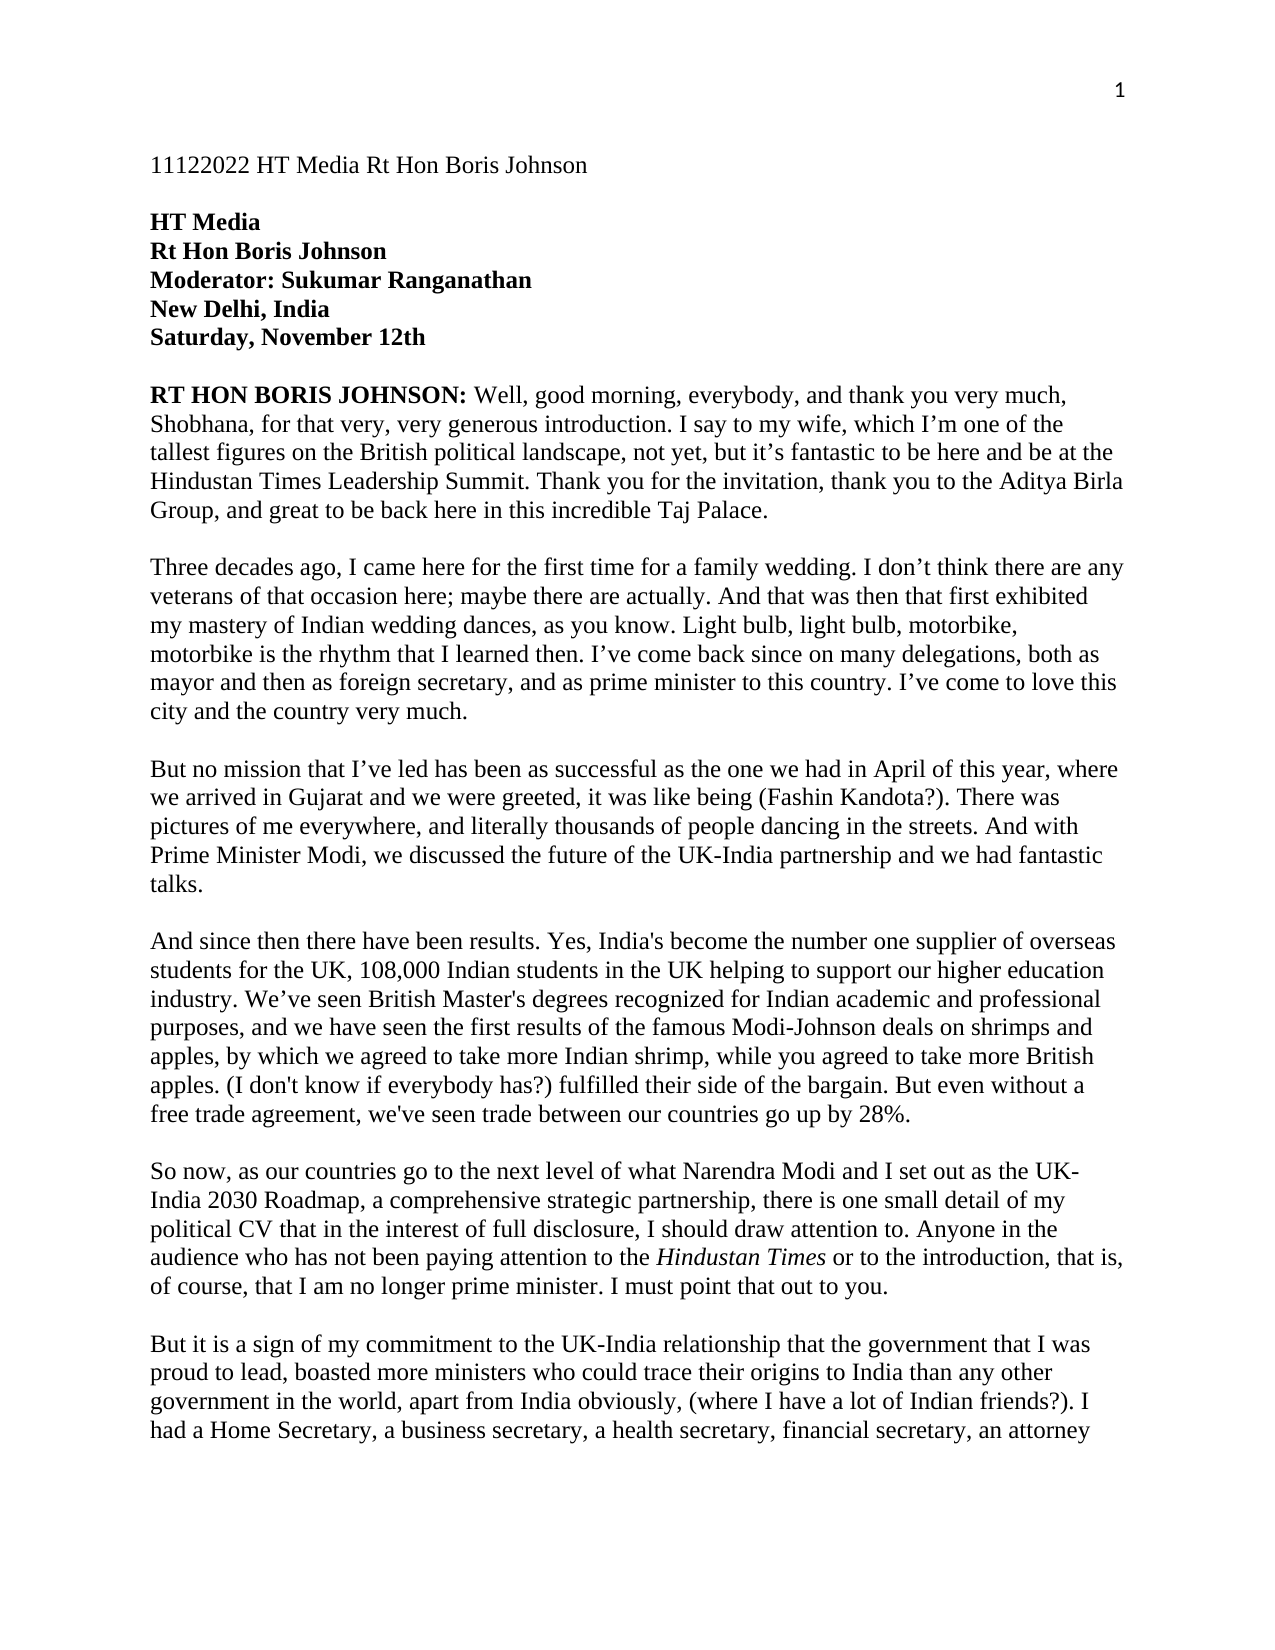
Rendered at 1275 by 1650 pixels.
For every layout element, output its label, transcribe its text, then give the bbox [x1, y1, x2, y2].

text Moderator: Sukumar Ranganathan [150, 265, 1125, 294]
text HT Media [150, 207, 1125, 236]
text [150, 1329, 1125, 1444]
text 11122022 HT Media Rt Hon Boris Johnson [150, 150, 1125, 179]
text But no mission that I’ve led has been as successful as the one we had in April of this year, where we arrived in Gujarat and we were greeted, it was like being (Fashin Kandota?). There was pictures of me everywhere, and literally thousands of people dancing in the streets. And with Prime Minister Modi, we discussed the future of the UK-India partnership and we had fantastic talks. [150, 754, 1125, 897]
text Rt Hon Boris Johnson [150, 236, 1125, 265]
text RT HON BORIS JOHNSON: Well, good morning, everybody, and thank you very much, Shobhana, for that very, very generous introduction. I say to my wife, which I’m one of the tallest figures on the British political landscape, not yet, but it’s fantastic to be here and be at the Hindustan Times Leadership Summit. Thank you for the invitation, thank you to the Aditya Birla Group, and great to be back here in this incredible Taj Palace. [150, 380, 1125, 524]
text New Delhi, India [150, 294, 1125, 322]
text Three decades ago, I came here for the first time for a family wedding. I don’t think there are any veterans of that occasion here; maybe there are actually. And that was then that first exhibited my mastery of Indian wedding dances, as you know. Light bulb, light bulb, motorbike, motorbike is the rhythm that I learned then. I’ve come back since on many delegations, both as mayor and then as foreign secretary, and as prime minister to this country. I’ve come to love this city and the country very much. [150, 552, 1125, 725]
text And since then there have been results. Yes, India's become the number one supplier of overseas students for the UK, 108,000 Indian students in the UK helping to support our higher education industry. We’ve seen British Master's degrees recognized for Indian academic and professional purposes, and we have seen the first results of the famous Modi-Johnson deals on shrimps and apples, by which we agreed to take more Indian shrimp, while you agreed to take more British apples. (I don't know if everybody has?) fulfilled their side of the bargain. But even without a free trade agreement, we've seen trade between our countries go up by 28%. [150, 926, 1125, 1127]
text Saturday, November 12th [150, 322, 1125, 351]
text So now, as our countries go to the next level of what Narendra Modi and I set out as the UK-India 2030 Roadmap, a comprehensive strategic partnership, there is one small detail of my political CV that in the interest of full disclosure, I should draw attention to. Anyone in the audience who has not been paying attention to the Hindustan Times or to the introduction, that is, of course, that I am no longer prime minister. I must point that out to you. [150, 1156, 1125, 1300]
